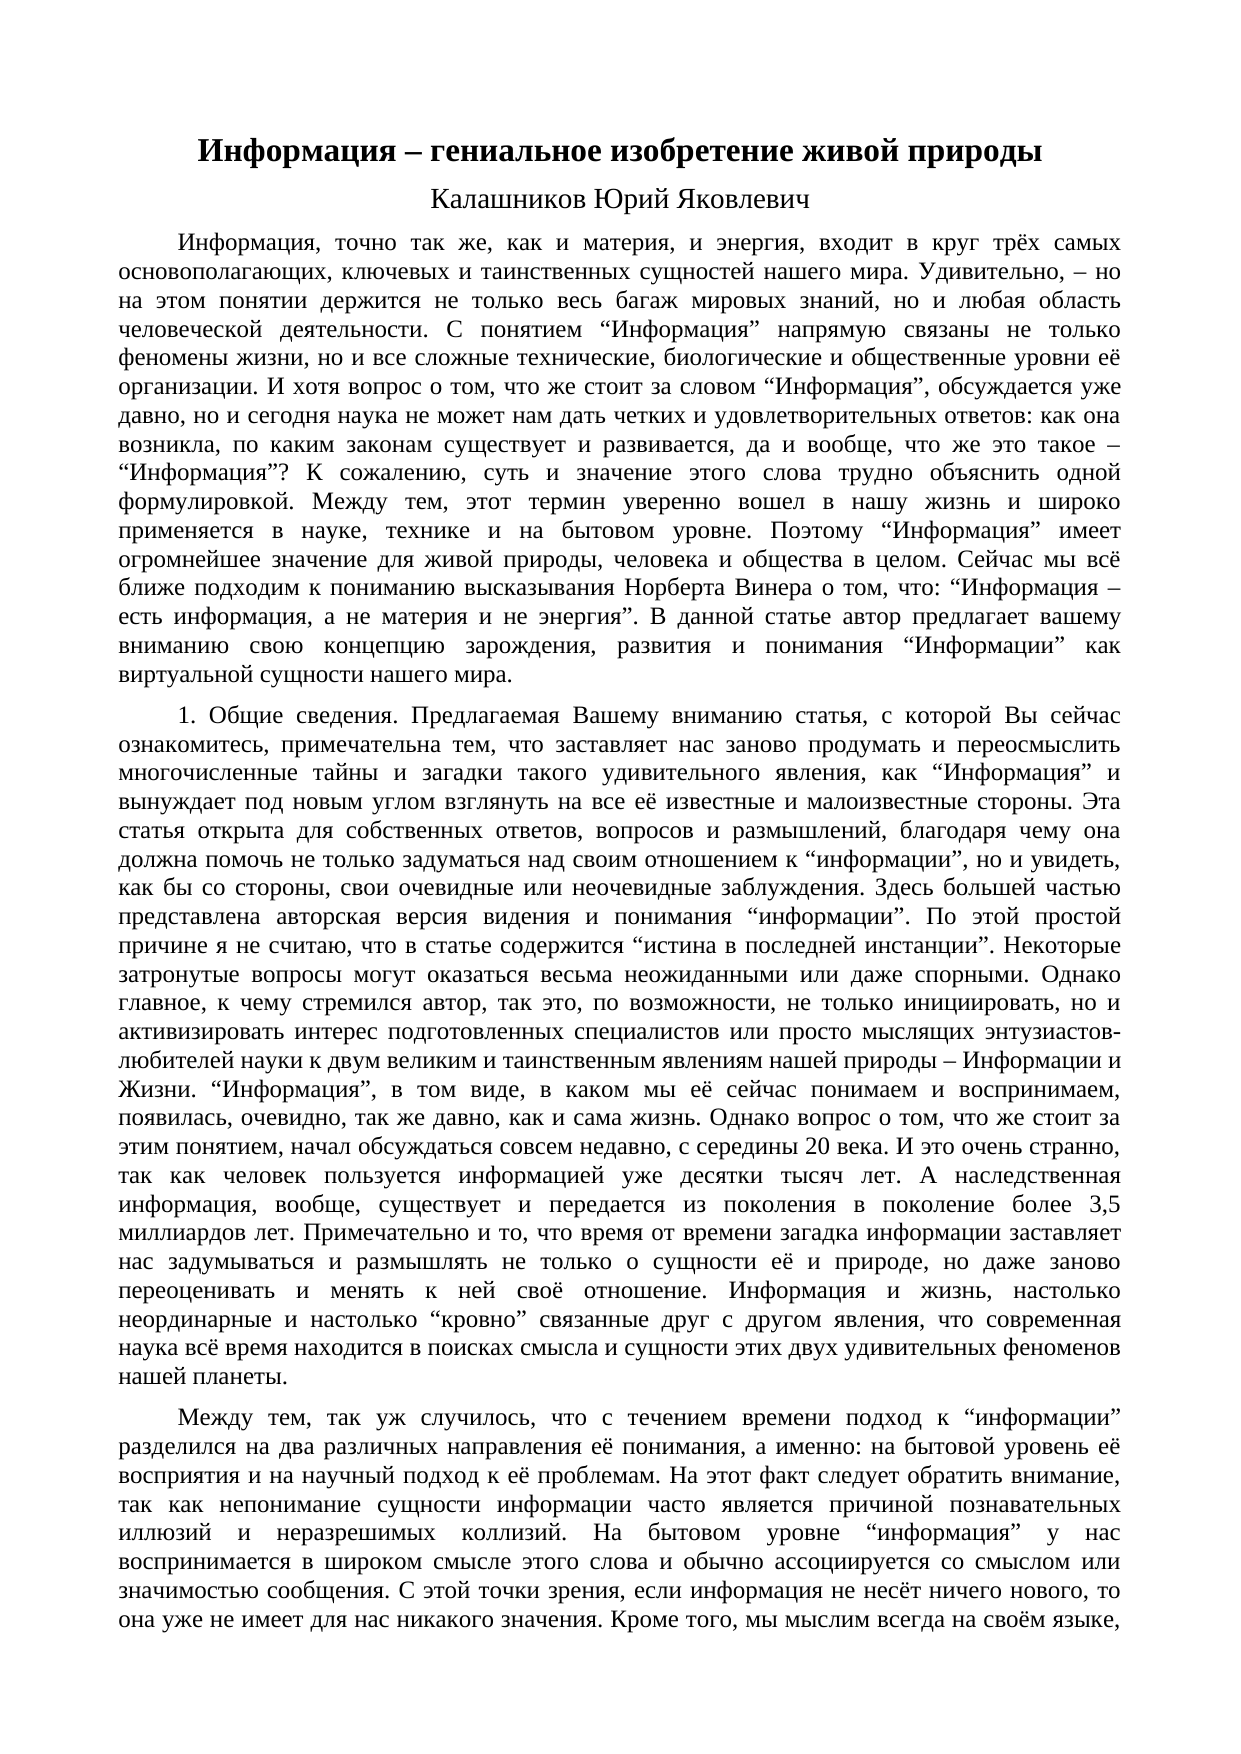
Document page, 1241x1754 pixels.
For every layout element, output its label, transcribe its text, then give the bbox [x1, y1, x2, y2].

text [118, 1402, 1122, 1632]
text Калашников Юрий Яковлевич [118, 181, 1122, 215]
text 1. Общие сведения. Предлагаемая Вашему вниманию статья, с которой Вы сейчас ознакомитесь, примечательна тем, что заставляет нас заново продумать и переосмыслить многочисленные тайны и загадки такого удивительного явления, как “Информация” и вынуждает под новым углом взглянуть на все её известные и малоизвестные стороны. Эта статья открыта для собственных ответов, вопросов и размышлений, благодаря чему она должна помочь не только задуматься над своим отношением к “информации”, но и увидеть, как бы со стороны, свои очевидные или неочевидные заблуждения. Здесь большей частью представлена авторская версия видения и понимания “информации”. По этой простой причине я не считаю, что в статье содержится “истина в последней инстанции”. Некоторые затронутые вопросы могут оказаться весьма неожиданными или даже спорными. Однако главное, к чему стремился автор, так это, по возможности, не только инициировать, но и активизировать интерес подготовленных специалистов или просто мыслящих энтузиастов-любителей науки к двум великим и таинственным явлениям нашей природы – Информации и Жизни. “Информация”, в том виде, в каком мы её сейчас понимаем и воспринимаем, появилась, очевидно, так же давно, как и сама жизнь. Однако вопрос о том, что же стоит за этим понятием, начал обсуждаться совсем недавно, с середины 20 века. И это очень странно, так как человек пользуется информацией уже десятки тысяч лет. А наследственная информация, вообще, существует и передается из поколения в поколение более 3,5 миллиардов лет. Примечательно и то, что время от времени загадка информации заставляет нас задумываться и размышлять не только о сущности её и природе, но даже заново переоценивать и менять к ней своё отношение. Информация и жизнь, настолько неординарные и настолько “кровно” связанные друг с другом явления, что современная наука всё время находится в поисках смысла и сущности этих двух удивительных феноменов нашей планеты. [118, 700, 1122, 1390]
text Информация, точно так же, как и материя, и энергия, входит в круг трёх самых основополагающих, ключевых и таинственных сущностей нашего мира. Удивительно, – но на этом понятии держится не только весь багаж мировых знаний, но и любая область человеческой деятельности. С понятием “Информация” напрямую связаны не только феномены жизни, но и все сложные технические, биологические и общественные уровни её организации. И хотя вопрос о том, что же стоит за словом “Информация”, обсуждается уже давно, но и сегодня наука не может нам дать четких и удовлетворительных ответов: как она возникла, по каким законам существует и развивается, да и вообще, что же это такое – “Информация”? К сожалению, суть и значение этого слова трудно объяснить одной формулировкой. Между тем, этот термин уверенно вошел в нашу жизнь и широко применяется в науке, технике и на бытовом уровне. Поэтому “Информация” имеет огромнейшее значение для живой природы, человека и общества в целом. Сейчас мы всё ближе подходим к пониманию высказывания Норберта Винера о том, что: “Информация – есть информация, а не материя и не энергия”. В данной статье автор предлагает вашему вниманию свою концепцию зарождения, развития и понимания “Информации” как виртуальной сущности нашего мира. [118, 227, 1122, 687]
text Информация – гениальное изобретение живой природы [118, 131, 1122, 169]
